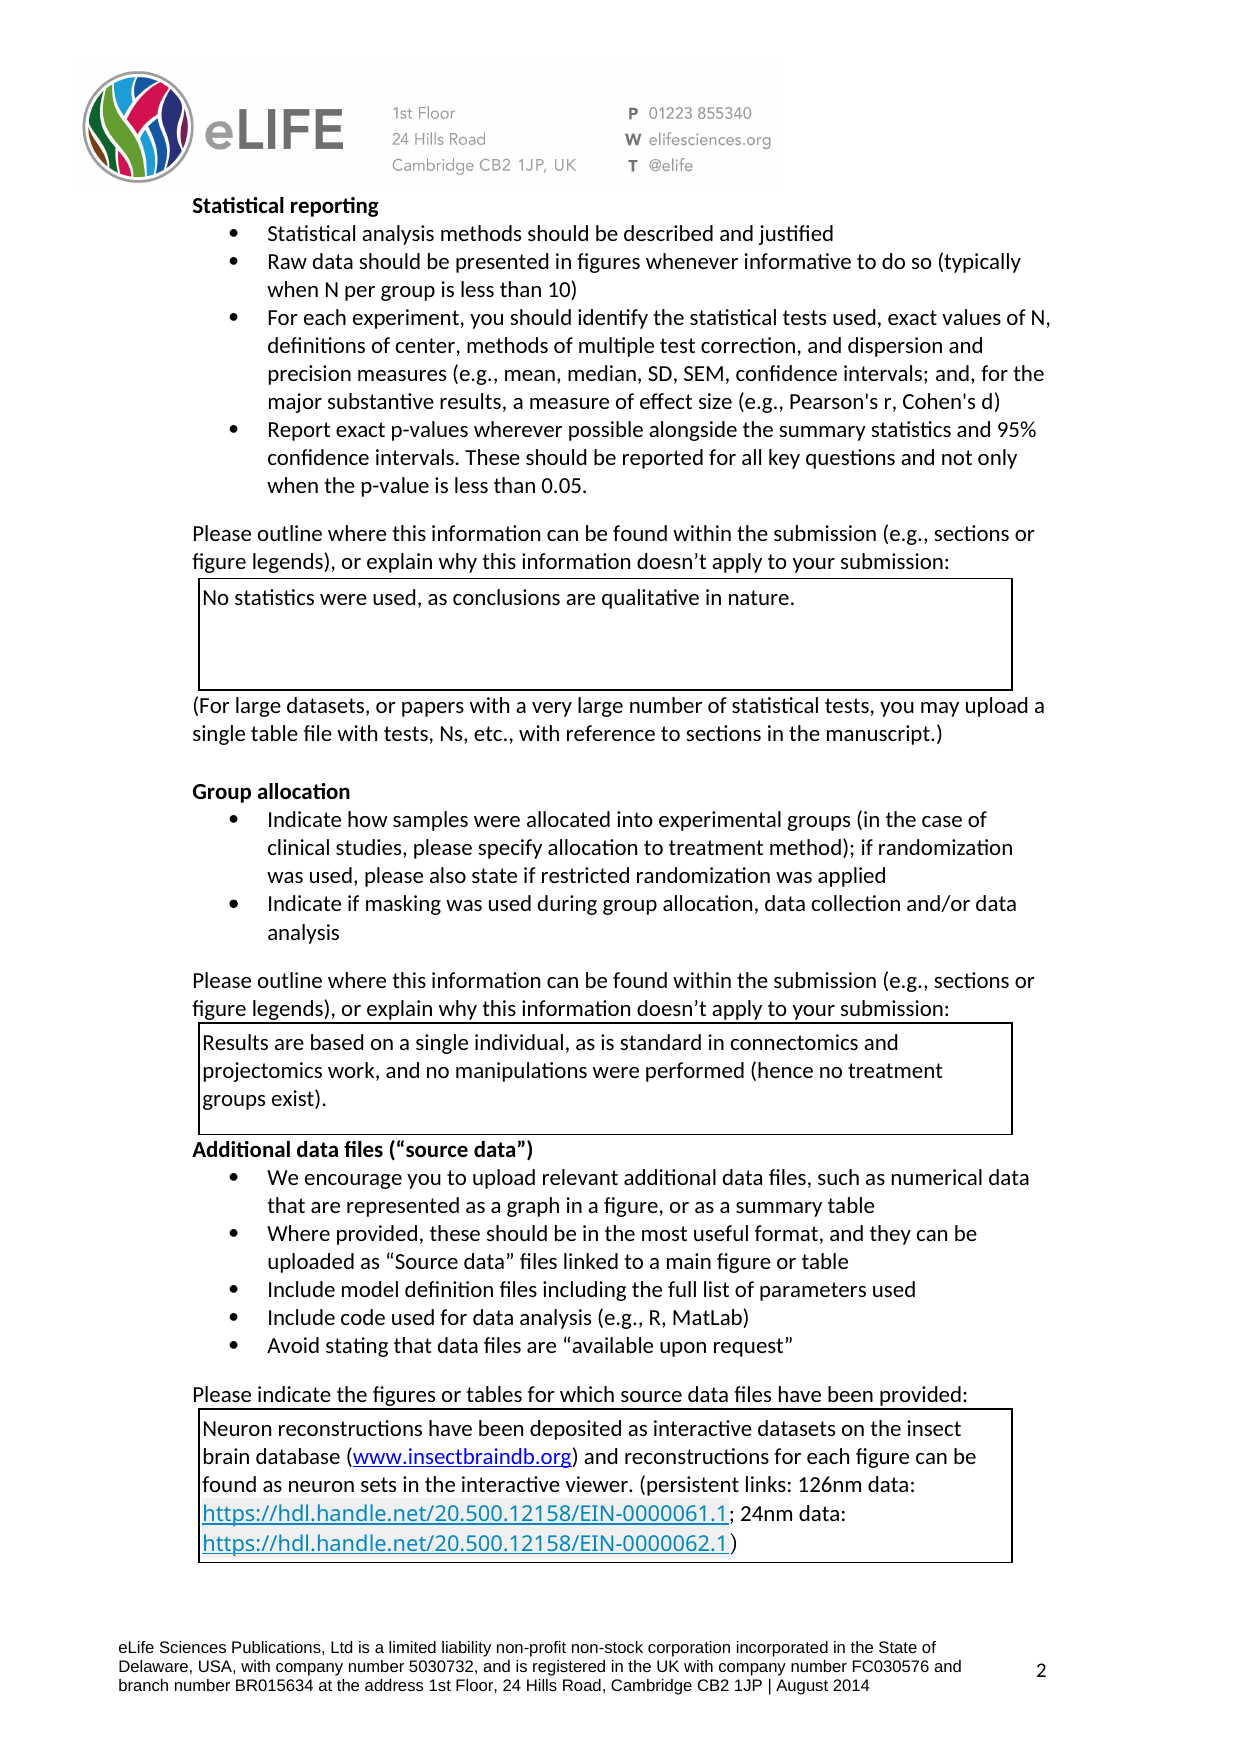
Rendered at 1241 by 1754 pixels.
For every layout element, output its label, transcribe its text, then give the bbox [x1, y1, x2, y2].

list Raw data should be presented in figures whenever informative to do so (typically when N per group is less than 10) [229, 247, 1053, 303]
text Please indicate the figures or tables for which source data files have been provided: [192, 1380, 1053, 1408]
list Where provided, these should be in the most useful format, and they can be uploaded as “Source data” files linked to a main figure or table [229, 1219, 1053, 1276]
list Include code used for data analysis (e.g., R, MatLab) [229, 1303, 1053, 1332]
list Include model definition files including the full list of parameters used [229, 1276, 1053, 1303]
list Indicate if masking was used during group allocation, data collection and/or data analysis [229, 889, 1053, 946]
text (For large datasets, or papers with a very large number of statistical tests, you may upload a single table file with tests, Ns, etc., with reference to sections in the manuscript.) [192, 575, 1053, 747]
text Group allocation [192, 777, 1053, 806]
text Results are based on a single individual, as is standard in connectomics and projectomics work, and no manipulations were performed (hence no treatment groups exist). [200, 1026, 1011, 1114]
list We encourage you to upload relevant additional data files, such as numerical data that are represented as a graph in a figure, or as a summary table [229, 1163, 1053, 1219]
text Neuron reconstructions have been deposited as interactive datasets on the insect brain database (www.insectbraindb.org) and reconstructions for each figure can be found as neuron sets in the interactive viewer. (persistent links: 126nm data: https://hdl.handle.net/20.500.12158/EIN-0000061.1; 24nm data: https://hdl.handle.net/20.500.12158/EIN-0000062.1) [200, 1412, 1011, 1559]
text No statistics were used, as conclusions are qualitative in nature. [200, 581, 1011, 613]
list For each experiment, you should identify the statistical tests used, exact values of N, definitions of center, methods of multiple test correction, and dispersion and precision measures (e.g., mean, median, SD, SEM, confidence intervals; and, for the major substantive results, a measure of effect size (e.g., Pearson's r, Cohen's d) [229, 303, 1053, 415]
list Report exact p-values wherever possible alongside the summary statistics and 95% confidence intervals. These should be reported for all key questions and not only when the p-value is less than 0.05. [229, 415, 1053, 499]
list Avoid stating that data files are “available upon request” [229, 1332, 1053, 1359]
list Indicate how samples were allocated into experimental groups (in the case of clinical studies, please specify allocation to treatment method); if randomization was used, please also state if restricted randomization was applied [229, 806, 1053, 889]
text Additional data files (“source data”) [192, 1052, 1053, 1163]
picture [73, 59, 784, 191]
list Statistical analysis methods should be described and justified [229, 219, 1053, 247]
text Statistical reporting [192, 191, 1053, 219]
